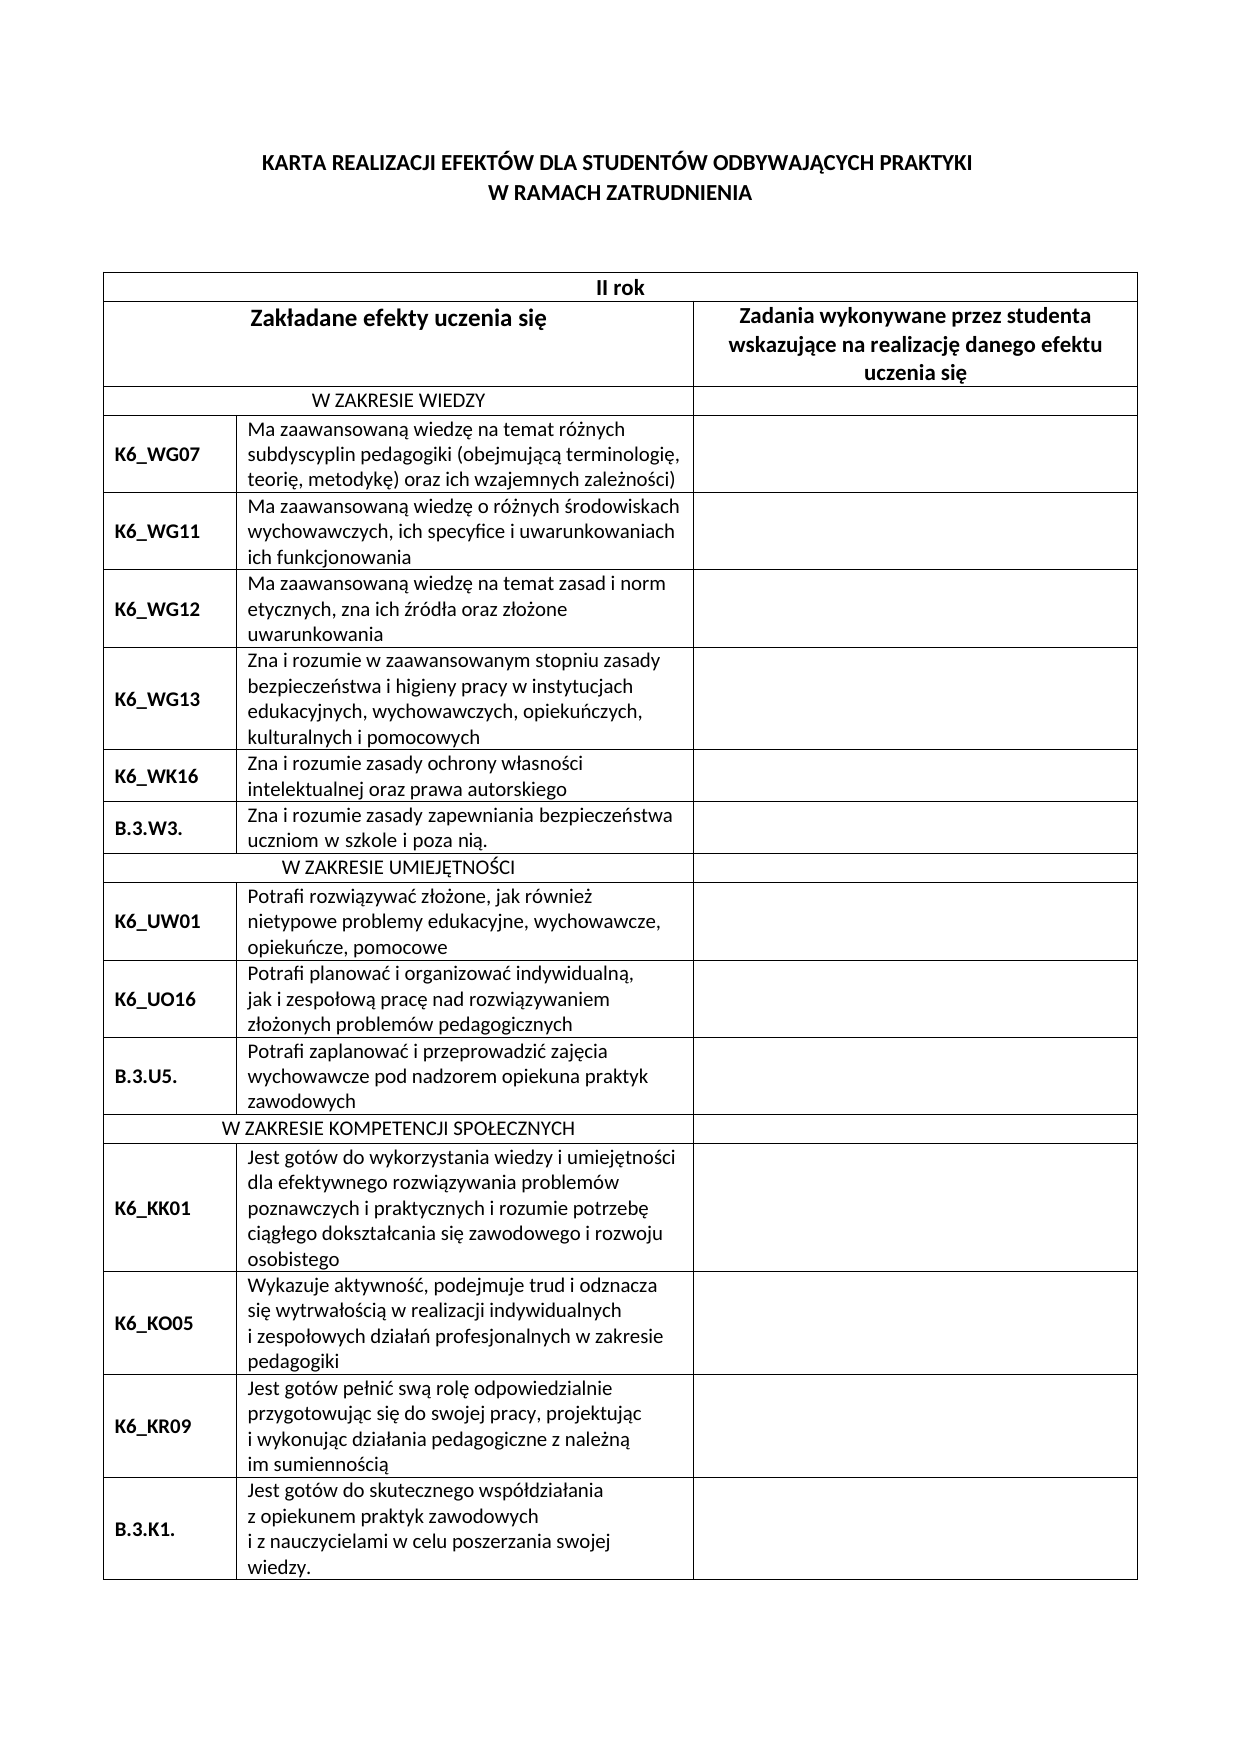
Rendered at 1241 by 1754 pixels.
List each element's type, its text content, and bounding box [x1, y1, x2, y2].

table_cell [694, 1272, 1137, 1374]
table_cell Zakładane efekty uczenia się [104, 302, 693, 386]
table_cell [694, 493, 1137, 569]
table_cell K6_KR09 [104, 1375, 236, 1477]
table_cell W ZAKRESIE WIEDZY [104, 387, 693, 415]
table_cell K6_KO05 [104, 1272, 236, 1374]
text KARTA REALIZACJI EFEKTÓW DLA STUDENTÓW ODBYWAJĄCYCH PRAKTYKI W RAMACH ZATRUDNIENIA [148, 148, 1093, 206]
table_cell Ma zaawansowaną wiedzę o różnych środowiskach wychowawczych, ich specyfice i uwarunkowaniach ich funkcjonowania [237, 493, 693, 569]
table_cell [694, 1375, 1137, 1477]
table_cell K6_WK16 [104, 750, 236, 801]
table_cell K6_WG12 [104, 570, 236, 647]
table_cell Zna i rozumie zasady zapewniania bezpieczeństwa uczniom w szkole i poza nią. [237, 802, 693, 853]
table_cell B.3.U5. [104, 1038, 236, 1114]
table_cell Potrafi rozwiązywać złożone, jak również nietypowe problemy edukacyjne, wychowawcze, opiekuńcze, pomocowe [237, 883, 693, 959]
table_cell Zadania wykonywane przez studenta wskazujące na realizację danego efektu uczenia się [694, 302, 1137, 386]
table_cell [694, 961, 1137, 1037]
table_cell K6_UW01 [104, 883, 236, 959]
table_cell B.3.W3. [104, 802, 236, 853]
table_cell [694, 1144, 1137, 1271]
table_cell [694, 1478, 1137, 1579]
table_cell K6_KK01 [104, 1144, 236, 1271]
table_cell K6_UO16 [104, 961, 236, 1037]
table_cell Jest gotów do skutecznego współdziałania z opiekunem praktyk zawodowych i z nauczycielami w celu poszerzania swojej wiedzy. [237, 1478, 693, 1579]
table_cell Zna i rozumie w zaawansowanym stopniu zasady bezpieczeństwa i higieny pracy w instytucjach edukacyjnych, wychowawczych, opiekuńczych, kulturalnych i pomocowych [237, 648, 693, 749]
table_cell [694, 750, 1137, 801]
table_header II rok [104, 273, 1137, 301]
table_cell Potrafi planować i organizować indywidualną, jak i zespołową pracę nad rozwiązywaniem złożonych problemów pedagogicznych [237, 961, 693, 1037]
table_cell Ma zaawansowaną wiedzę na temat zasad i norm etycznych, zna ich źródła oraz złożone uwarunkowania [237, 570, 693, 647]
table_cell [694, 387, 1137, 415]
table_cell Jest gotów pełnić swą rolę odpowiedzialnie przygotowując się do swojej pracy, projektując i wykonując działania pedagogiczne z należną im sumiennością [237, 1375, 693, 1477]
table_cell W ZAKRESIE KOMPETENCJI SPOŁECZNYCH [104, 1115, 693, 1143]
table_cell Zna i rozumie zasady ochrony własności intelektualnej oraz prawa autorskiego [237, 750, 693, 801]
table_cell [694, 802, 1137, 853]
table_cell [694, 416, 1137, 492]
table_cell W ZAKRESIE UMIEJĘTNOŚCI [104, 854, 693, 882]
table_cell Jest gotów do wykorzystania wiedzy i umiejętności dla efektywnego rozwiązywania problemów poznawczych i praktycznych i rozumie potrzebę ciągłego dokształcania się zawodowego i rozwoju osobistego [237, 1144, 693, 1271]
table_cell [694, 854, 1137, 882]
table_cell [694, 1038, 1137, 1114]
table_cell [694, 570, 1137, 647]
table_cell K6_WG13 [104, 648, 236, 749]
table_cell [694, 648, 1137, 749]
table_cell [694, 883, 1137, 959]
table_cell K6_WG11 [104, 493, 236, 569]
table_cell Ma zaawansowaną wiedzę na temat różnych subdyscyplin pedagogiki (obejmującą terminologię, teorię, metodykę) oraz ich wzajemnych zależności) [237, 416, 693, 492]
table_cell K6_WG07 [104, 416, 236, 492]
table_cell Wykazuje aktywność, podejmuje trud i odznacza się wytrwałością w realizacji indywidualnych i zespołowych działań profesjonalnych w zakresie pedagogiki [237, 1272, 693, 1374]
table_cell B.3.K1. [104, 1478, 236, 1579]
table_cell [694, 1115, 1137, 1143]
table_cell Potrafi zaplanować i przeprowadzić zajęcia wychowawcze pod nadzorem opiekuna praktyk zawodowych [237, 1038, 693, 1114]
